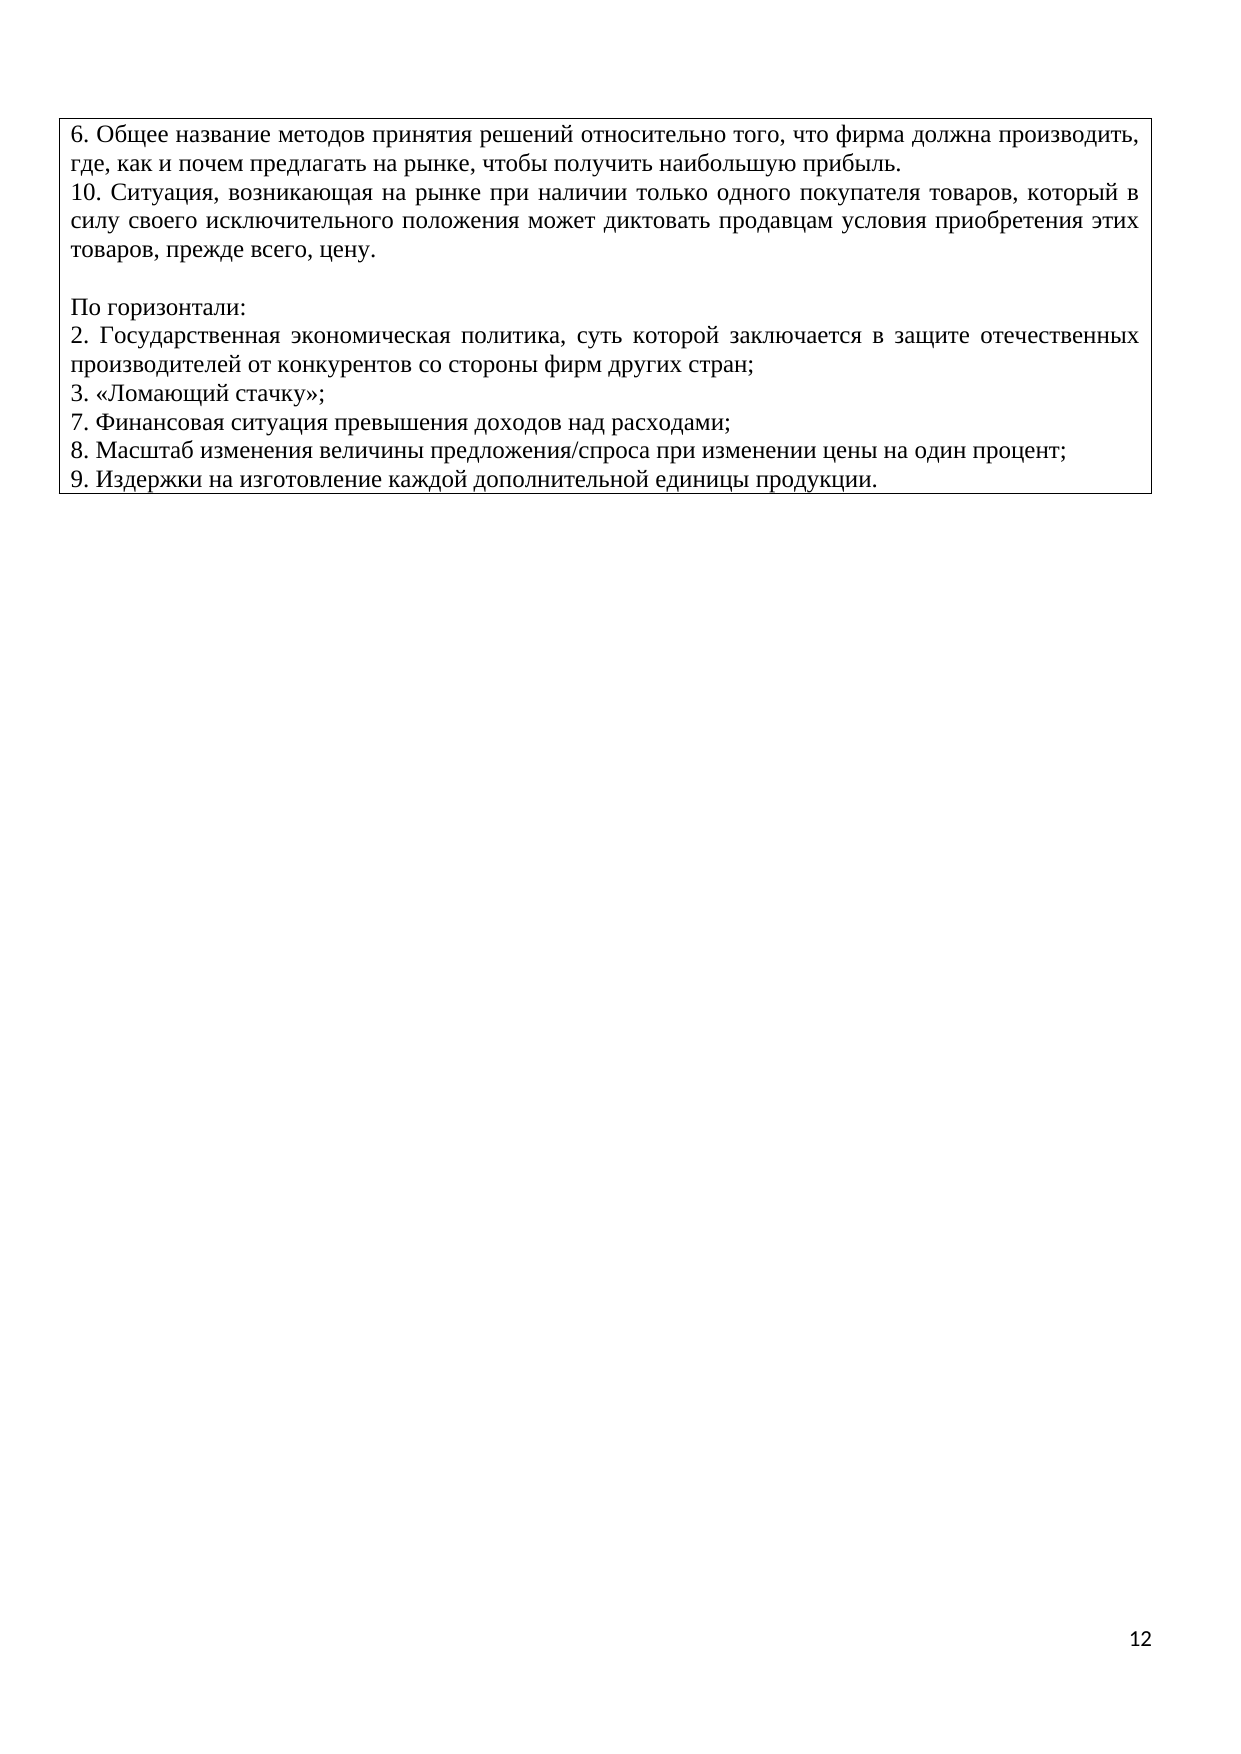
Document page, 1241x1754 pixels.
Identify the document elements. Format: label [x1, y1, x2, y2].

table_cell [60, 119, 1151, 493]
